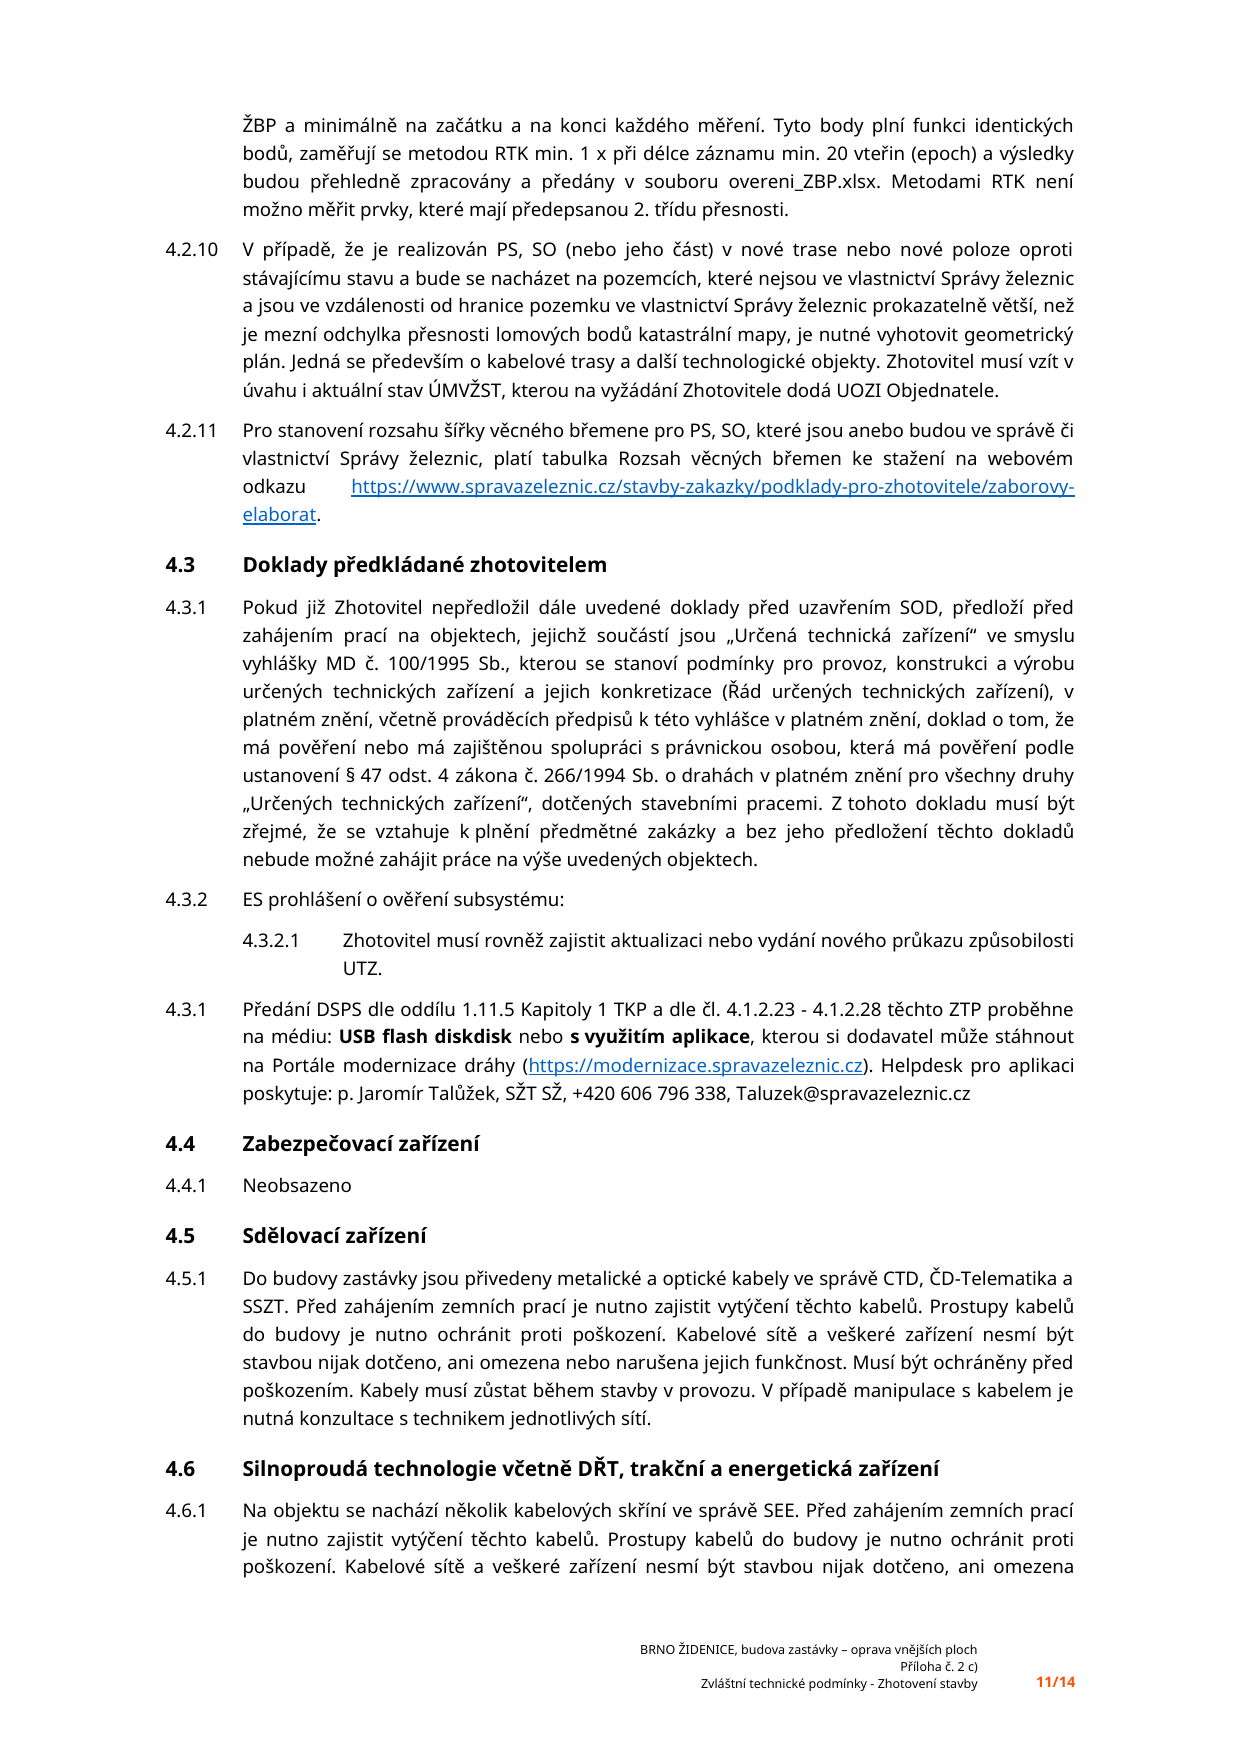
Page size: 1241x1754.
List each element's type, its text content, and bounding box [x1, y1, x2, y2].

text Silnoproudá technologie včetně DŘT, trakční a energetická zařízení [165, 1454, 1075, 1482]
text Do budovy zastávky jsou přivedeny metalické a optické kabely ve správě CTD, ČD-Telematika a SSZT. Před zahájením zemních prací je nutno zajistit vytýčení těchto kabelů. Prostupy kabelů do budovy je nutno ochránit proti poškození. Kabelové sítě a veškeré zařízení nesmí být stavbou nijak dotčeno, ani omezena nebo narušena jejich funkčnost. Musí být ochráněny před poškozením. Kabely musí zůstat během stavby v provozu. V případě manipulace s kabelem je nutná konzultace s technikem jednotlivých sítí. [165, 1265, 1075, 1431]
text Doklady předkládané zhotovitelem [165, 550, 1075, 579]
text V případě, že je realizován PS, SO (nebo jeho část) v nové trase nebo nové poloze oproti stávajícímu stavu a bude se nacházet na pozemcích, které nejsou ve vlastnictví Správy železnic a jsou ve vzdálenosti od hranice pozemku ve vlastnictví Správy železnic prokazatelně větší, než je mezní odchylka přesnosti lomových bodů katastrální mapy, je nutné vyhotovit geometrický plán. Jedná se především o kabelové trasy a další technologické objekty. Zhotovitel musí vzít v úvahu i aktuální stav ÚMVŽST, kterou na vyžádání Zhotovitele dodá UOZI Objednatele. [165, 237, 1075, 402]
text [165, 1498, 1075, 1579]
text Pro stanovení rozsahu šířky věcného břemene pro PS, SO, které jsou anebo budou ve správě či vlastnictví Správy železnic, platí tabulka Rozsah věcných břemen ke stažení na webovém odkazu https://www.spravazeleznic.cz/stavby-zakazky/podklady-pro-zhotovitele/zaborovy-elaborat. [165, 417, 1075, 527]
text Pokud již Zhotovitel nepředložil dále uvedené doklady před uzavřením SOD, předloží před zahájením prací na objektech, jejichž součástí jsou „Určená technická zařízení“ ve smyslu vyhlášky MD č. 100/1995 Sb., kterou se stanoví podmínky pro provoz, konstrukci a výrobu určených technických zařízení a jejich konkretizace (Řád určených technických zařízení), v platném znění, včetně prováděcích předpisů k této vyhlášce v platném znění, doklad o tom, že má pověření nebo má zajištěnou spolupráci s právnickou osobou, která má pověření podle ustanovení § 47 odst. 4 zákona č. 266/1994 Sb. o drahách v platném znění pro všechny druhy „Určených technických zařízení“, dotčených stavebními pracemi. Z tohoto dokladu musí být zřejmé, že se vztahuje k plnění předmětné zakázky a bez jeho předložení těchto dokladů nebude možné zahájit práce na výše uvedených objektech. [165, 594, 1075, 872]
text Sdělovací zařízení [165, 1221, 1075, 1250]
text Neobsazeno [165, 1172, 1075, 1198]
text Zhotovitel musí rovněž zajistit aktualizaci nebo vydání nového průkazu způsobilosti UTZ. [242, 927, 1075, 981]
list Předání DSPS dle oddílu 1.11.5 Kapitoly 1 TKP a dle čl. 4.1.2.23 - 4.1.2.28 těchto ZTP proběhne na médiu: USB flash diskdisk nebo s využitím aplikace, kterou si dodavatel může stáhnout na Portále modernizace dráhy (https://modernizace.spravazeleznic.cz). Helpdesk pro aplikaci poskytuje: p. Jaromír Talůžek, SŽT SŽ, +420 606 796 338, Taluzek@spravazeleznic.cz [165, 996, 1075, 1105]
text ES prohlášení o ověření subsystému: [165, 887, 1075, 912]
text Zabezpečovací zařízení [165, 1129, 1075, 1157]
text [165, 112, 1075, 222]
